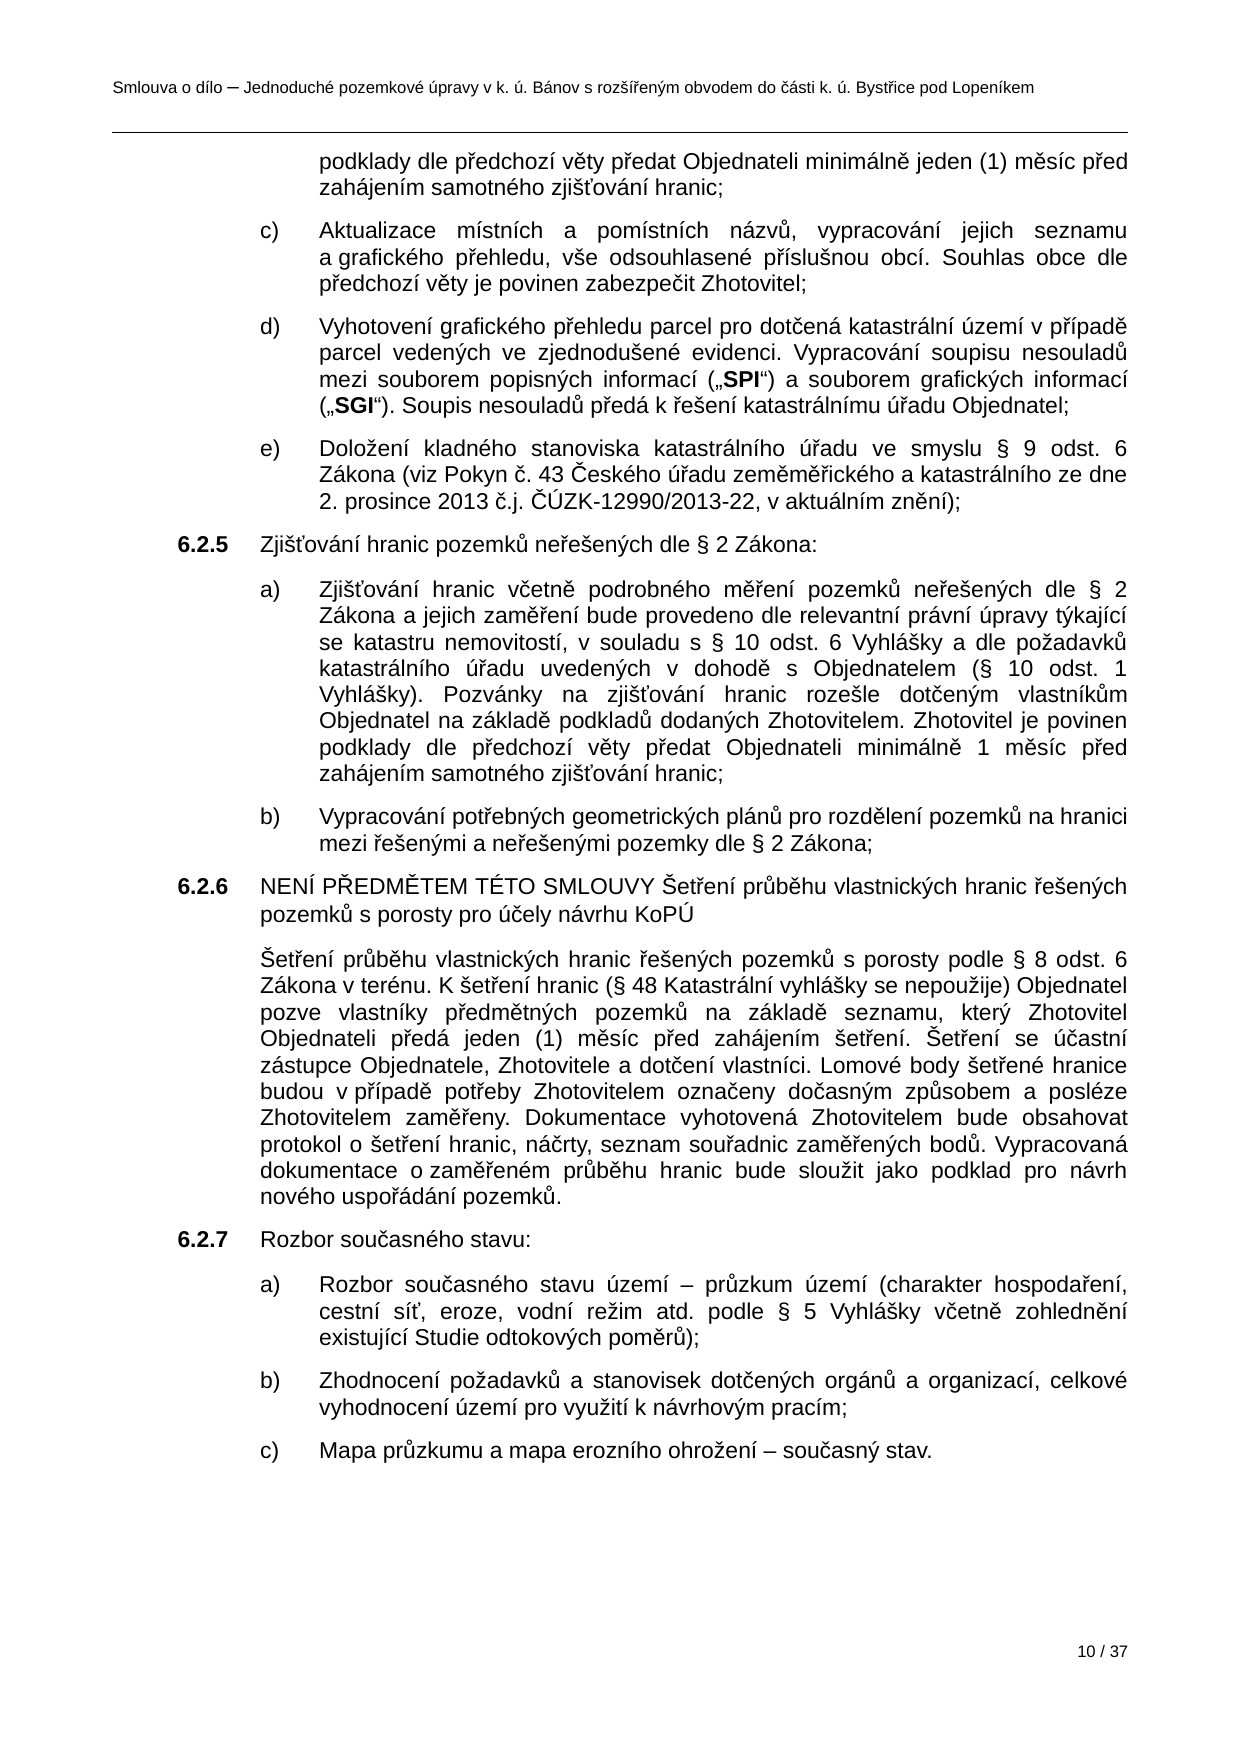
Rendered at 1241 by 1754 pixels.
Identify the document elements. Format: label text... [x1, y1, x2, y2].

list Rozbor současného stavu území – průzkum území (charakter hospodaření, cestní síť, eroze, vodní režim atd. podle § 5 Vyhlášky včetně zohlednění existující Studie odtokových poměrů); [260, 1271, 1128, 1351]
text Zjišťování hranic pozemků neřešených dle § 2 Zákona: [177, 531, 1128, 557]
text Rozbor současného stavu: [177, 1226, 1128, 1253]
list Vyhotovení grafického přehledu parcel pro dotčená katastrální území v případě parcel vedených ve zjednodušené evidenci. Vypracování soupisu nesouladů mezi souborem popisných informací („SPI“) a souborem grafických informací („SGI“). Soupis nesouladů předá k řešení katastrálnímu úřadu Objednatel; [260, 313, 1128, 418]
list Mapa průzkumu a mapa erozního ohrožení – současný stav. [260, 1437, 1128, 1463]
text NENÍ PŘEDMĚTEM TÉTO SMLOUVY Šetření průběhu vlastnických hranic řešených pozemků s porosty pro účely návrhu KoPÚ [177, 873, 1128, 927]
list Šetření průběhu vlastnických hranic řešených pozemků s porosty podle § 8 odst. 6 Zákona v terénu. K šetření hranic (§ 48 Katastrální vyhlášky se nepoužije) Objednatel pozve vlastníky předmětných pozemků na základě seznamu, který Zhotovitel Objednateli předá jeden (1) měsíc před zahájením šetření. Šetření se účastní zástupce Objednatele, Zhotovitele a dotčení vlastníci. Lomové body šetřené hranice budou v případě potřeby Zhotovitelem označeny dočasným způsobem a posléze Zhotovitelem zaměřeny. Dokumentace vyhotovená Zhotovitelem bude obsahovat protokol o šetření hranic, náčrty, seznam souřadnic zaměřených bodů. Vypracovaná dokumentace o zaměřeném průběhu hranic bude sloužit jako podklad pro návrh nového uspořádání pozemků. [260, 946, 1128, 1210]
list Zhodnocení požadavků a stanovisek dotčených orgánů a organizací, celkové vyhodnocení území pro využití k návrhovým pracím; [260, 1367, 1128, 1420]
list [260, 148, 1128, 200]
list Doložení kladného stanoviska katastrálního úřadu ve smyslu § 9 odst. 6 Zákona (viz Pokyn č. 43 Českého úřadu zeměměřického a katastrálního ze dne 2. prosince 2013 č.j. ČÚZK-12990/2013-22, v aktuálním znění); [260, 435, 1128, 514]
list Vypracování potřebných geometrických plánů pro rozdělení pozemků na hranici mezi řešenými a neřešenými pozemky dle § 2 Zákona; [260, 803, 1128, 856]
list Aktualizace místních a pomístních názvů, vypracování jejich seznamu a grafického přehledu, vše odsouhlasené příslušnou obcí. Souhlas obce dle předchozí věty je povinen zabezpečit Zhotovitel; [260, 217, 1128, 296]
list Zjišťování hranic včetně podrobného měření pozemků neřešených dle § 2 Zákona a jejich zaměření bude provedeno dle relevantní právní úpravy týkající se katastru nemovitostí, v souladu s § 10 odst. 6 Vyhlášky a dle požadavků katastrálního úřadu uvedených v dohodě s Objednatelem (§ 10 odst. 1 Vyhlášky). Pozvánky na zjišťování hranic rozešle dotčeným vlastníkům Objednatel na základě podkladů dodaných Zhotovitelem. Zhotovitel je povinen podklady dle předchozí věty předat Objednateli minimálně 1 měsíc před zahájením samotného zjišťování hranic; [260, 576, 1128, 787]
